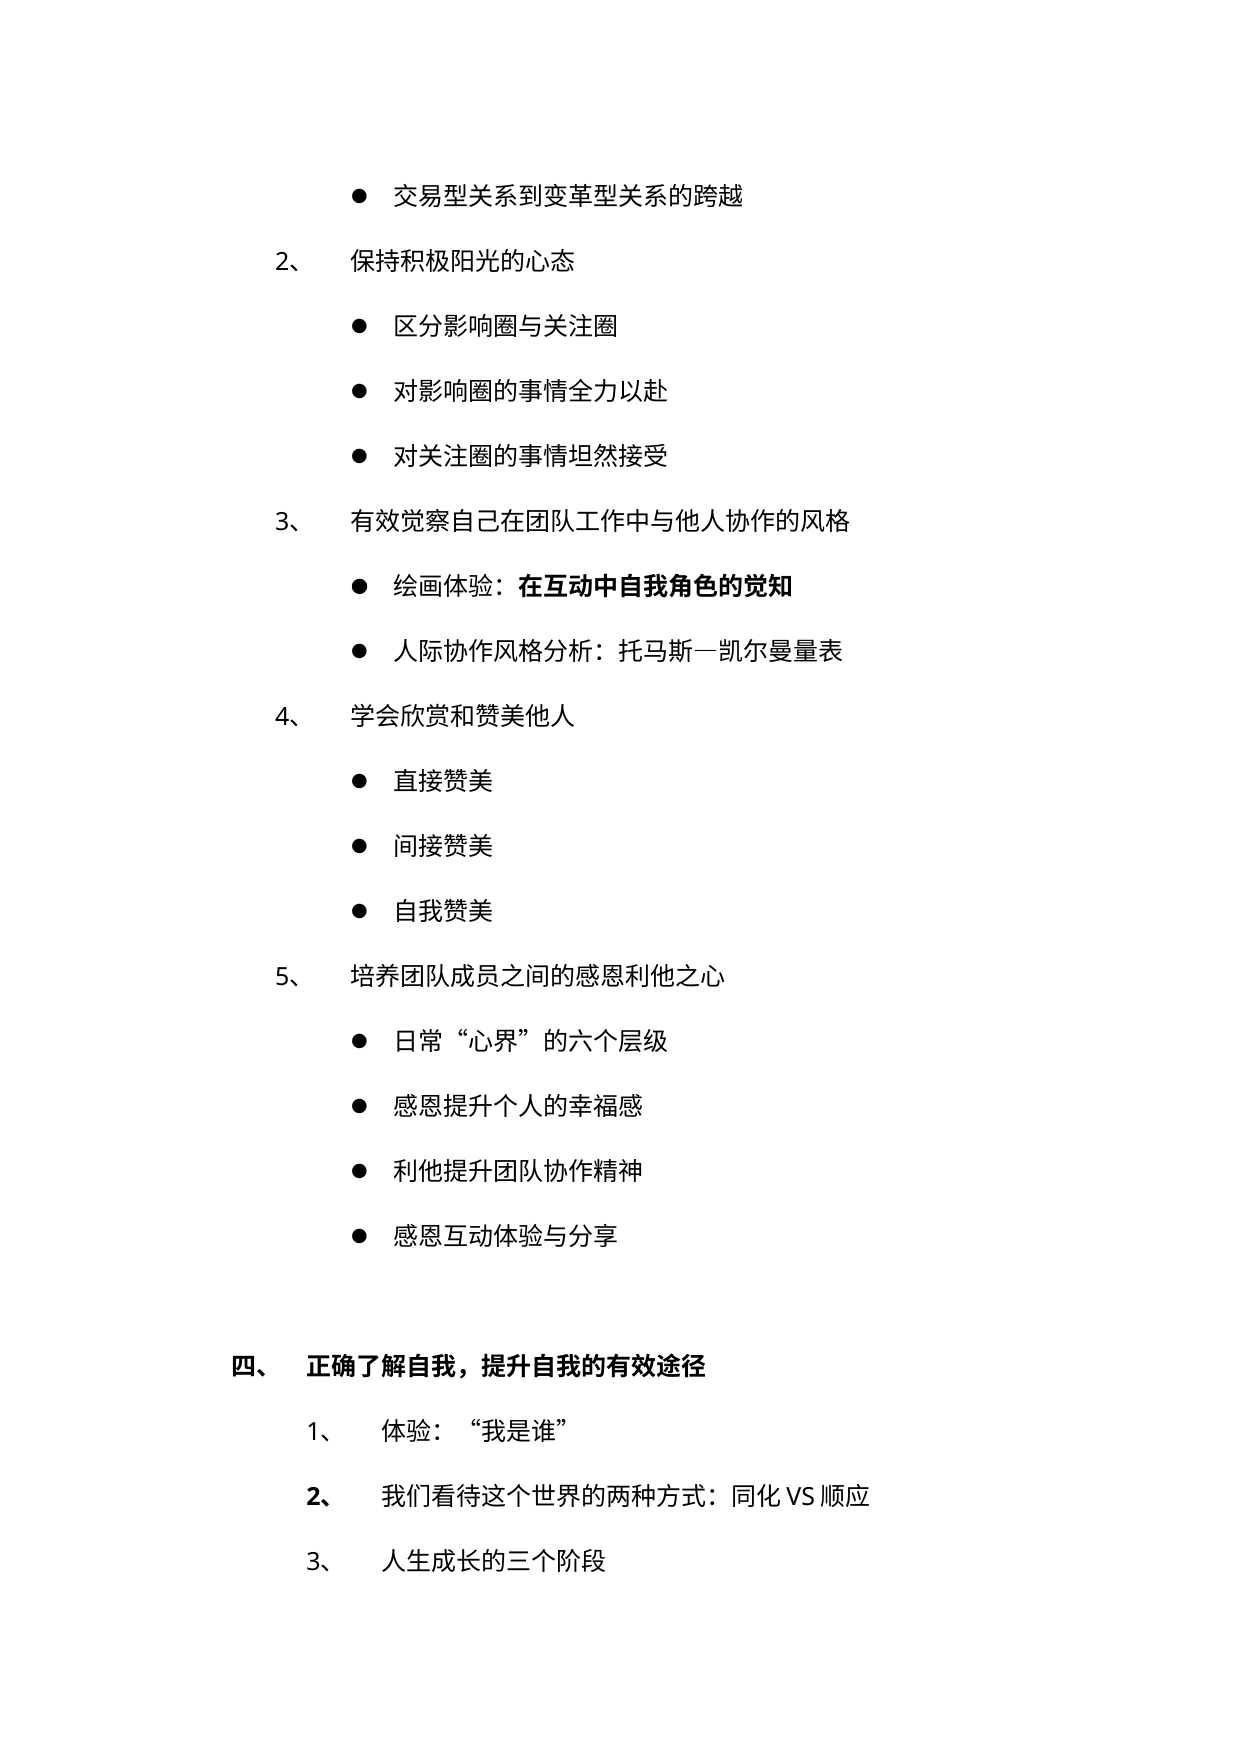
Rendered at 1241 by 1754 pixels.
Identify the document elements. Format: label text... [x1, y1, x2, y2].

list 交易型关系到变革型关系的跨越 [350, 162, 1053, 227]
list 体验：“我是谁” [306, 1397, 1053, 1462]
list 间接赞美 [350, 812, 1053, 877]
list 自我赞美 [350, 877, 1053, 942]
list 学会欣赏和赞美他人 [275, 682, 1053, 747]
list 感恩提升个人的幸福感 [350, 1072, 1053, 1137]
list 区分影响圈与关注圈 [350, 292, 1053, 357]
list 日常“心界”的六个层级 [350, 1007, 1053, 1072]
list 保持积极阳光的心态 [275, 227, 1053, 292]
list 对关注圈的事情坦然接受 [350, 422, 1053, 487]
list 有效觉察自己在团队工作中与他人协作的风格 [275, 487, 1053, 552]
list 正确了解自我，提升自我的有效途径 [231, 1332, 1053, 1397]
list 人生成长的三个阶段 [306, 1527, 1053, 1592]
list 人际协作风格分析：托马斯—凯尔曼量表 [350, 617, 1053, 682]
list 我们看待这个世界的两种方式：同化VS顺应 [306, 1462, 1053, 1527]
list 培养团队成员之间的感恩利他之心 [275, 942, 1053, 1007]
list 感恩互动体验与分享 [350, 1202, 1053, 1267]
list 利他提升团队协作精神 [350, 1137, 1053, 1202]
list 绘画体验：在互动中自我角色的觉知 [350, 552, 1053, 617]
list 对影响圈的事情全力以赴 [350, 357, 1053, 422]
list 直接赞美 [350, 747, 1053, 812]
